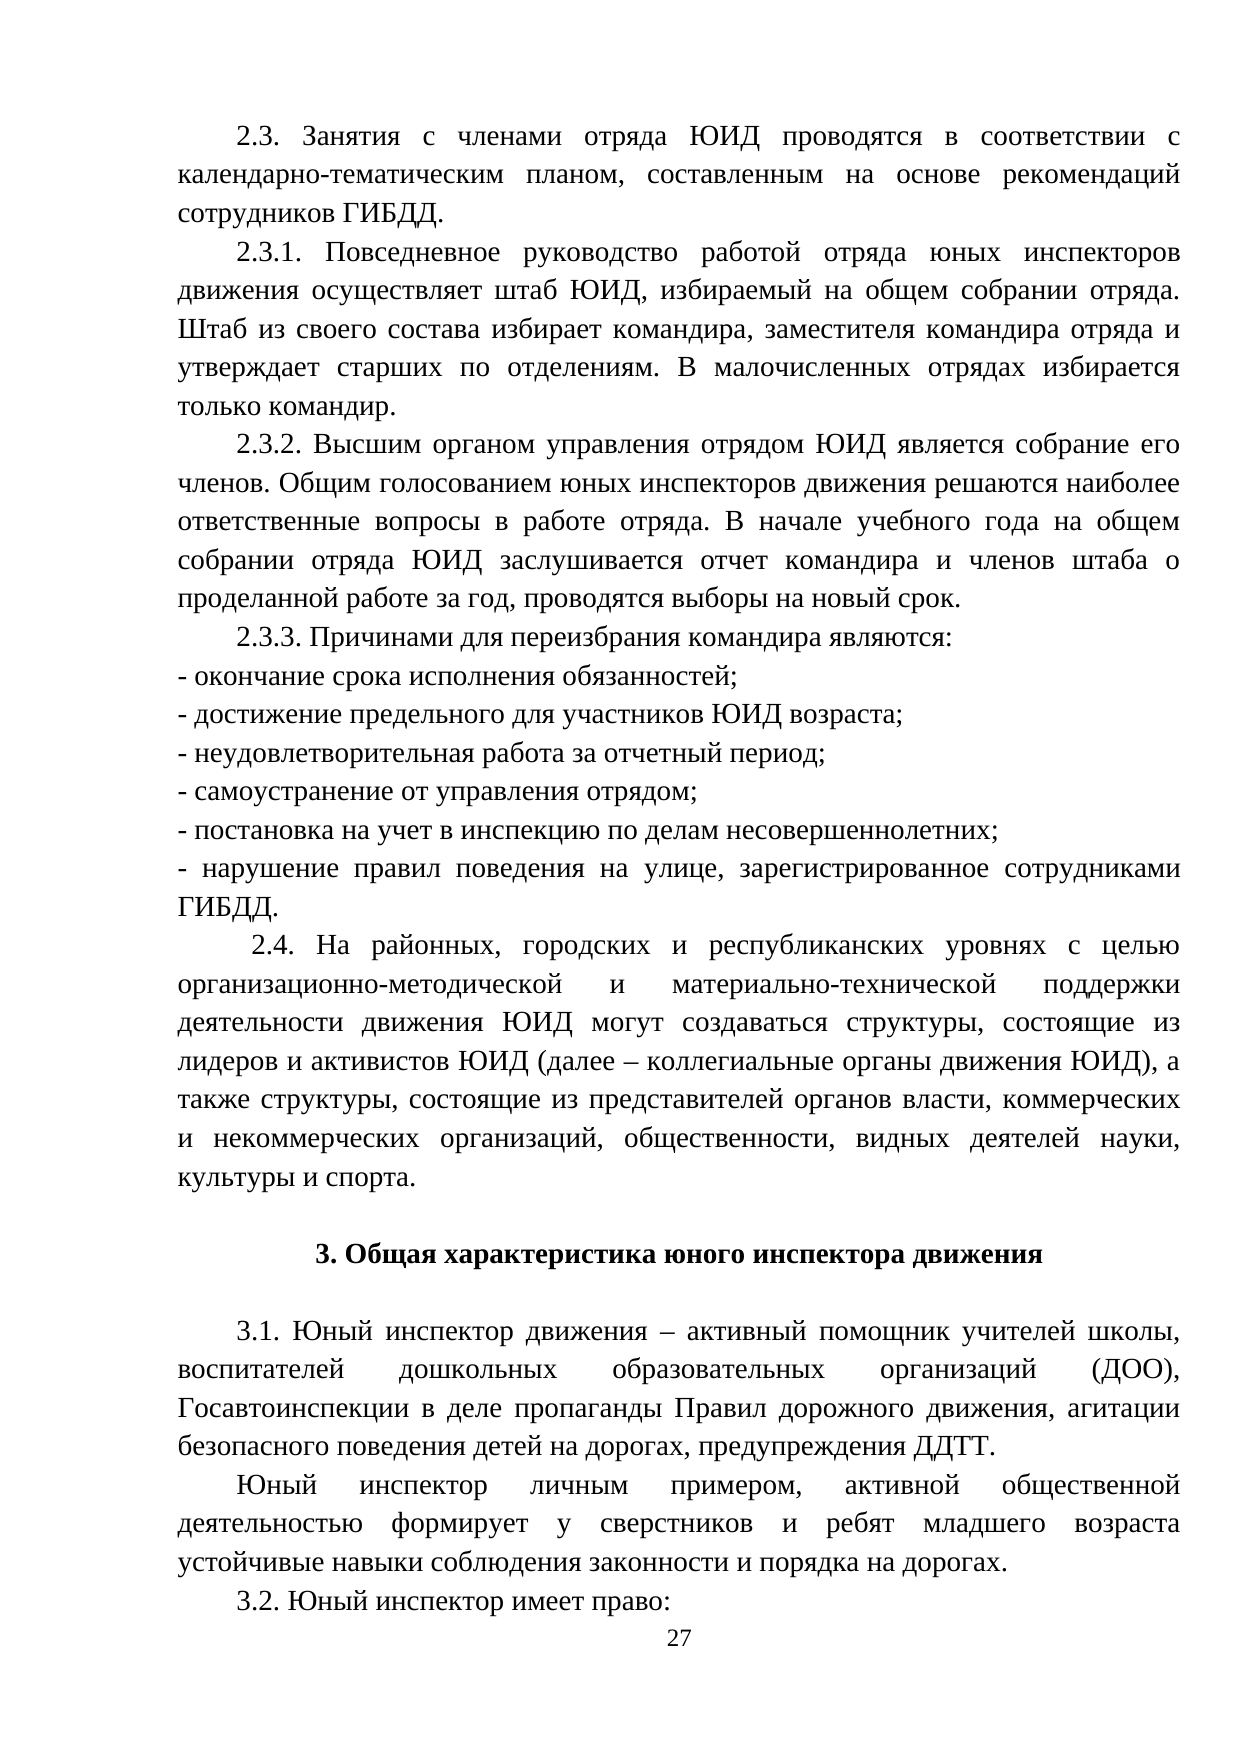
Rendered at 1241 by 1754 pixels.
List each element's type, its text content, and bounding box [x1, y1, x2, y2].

text 3. Общая характеристика юного инспектора движения [177, 1236, 1181, 1269]
text - постановка на учет в инспекцию по делам несовершеннолетних; [177, 812, 1181, 845]
text - окончание срока исполнения обязанностей; [177, 658, 1181, 691]
text - неудовлетворительная работа за отчетный период; [177, 735, 1181, 768]
text 2.3.2. Высшим органом управления отрядом ЮИД является собрание его членов. Общим голосованием юных инспекторов движения решаются наиболее ответственные вопросы в работе отряда. В начале учебного года на общем собрании отряда ЮИД заслушивается отчет командира и членов штаба о проделанной работе за год, проводятся выборы на новый срок. [177, 426, 1181, 614]
text 2.3.1. Повседневное руководство работой отряда юных инспекторов движения осуществляет штаб ЮИД, избираемый на общем собрании отряда. Штаб из своего состава избирает командира, заместителя командира отряда и утверждает старших по отделениям. В малочисленных отрядах избирается только командир. [177, 234, 1181, 421]
text 3.2. Юный инспектор имеет право: [177, 1583, 1181, 1616]
text 2.3. Занятия с членами отряда ЮИД проводятся в соответствии с календарно-тематическим планом, составленным на основе рекомендаций сотрудников ГИБДД. [177, 118, 1181, 229]
text Юный инспектор личным примером, активной общественной деятельностью формирует у сверстников и ребят младшего возраста устойчивые навыки соблюдения законности и порядка на дорогах. [177, 1467, 1181, 1578]
text 2.3.3. Причинами для переизбрания командира являются: [177, 619, 1181, 653]
text 3.1. Юный инспектор движения – активный помощник учителей школы, воспитателей дошкольных образовательных организаций (ДОО), Госавтоинспекции в деле пропаганды Правил дорожного движения, агитации безопасного поведения детей на дорогах, предупреждения ДДТТ. [177, 1313, 1181, 1462]
text 2.4. На районных, городских и республиканских уровнях с целью организационно-методической и материально-технической поддержки деятельности движения ЮИД могут создаваться структуры, состоящие из лидеров и активистов ЮИД (далее – коллегиальные органы движения ЮИД), а также структуры, состоящие из представителей органов власти, коммерческих и некоммерческих организаций, общественности, видных деятелей науки, культуры и спорта. [177, 927, 1181, 1192]
text - достижение предельного для участников ЮИД возраста; [177, 696, 1181, 730]
text - самоустранение от управления отрядом; [177, 773, 1181, 807]
list - нарушение правил поведения на улице, зарегистрированное сотрудниками ГИБДД. [177, 850, 1181, 922]
